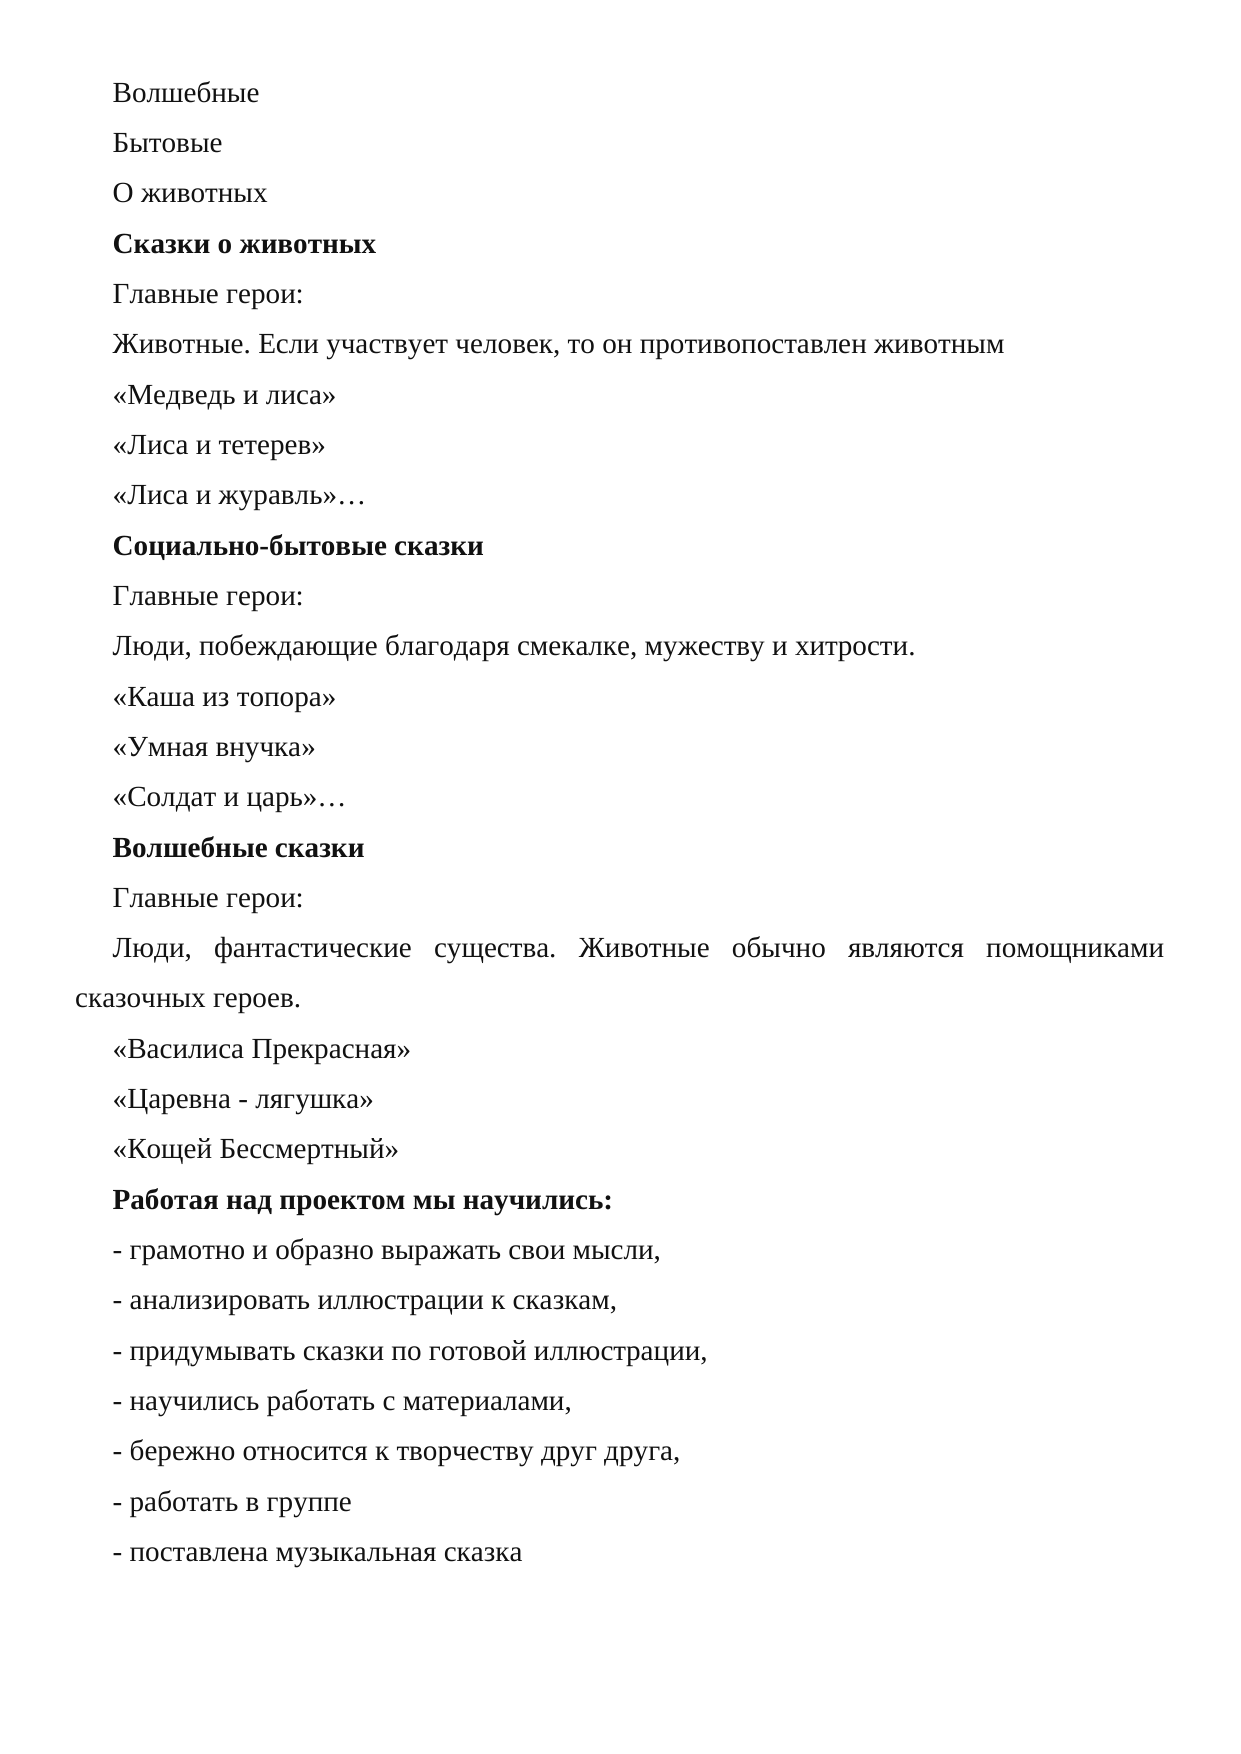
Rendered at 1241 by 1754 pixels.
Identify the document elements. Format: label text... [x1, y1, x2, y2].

text Люди, фантастические существа. Животные обычно являются помощниками сказочных героев. [75, 930, 1165, 1014]
text Главные герои: [75, 578, 1165, 612]
text «Лиса и тетерев» [75, 427, 1165, 461]
text - работать в группе [75, 1484, 1165, 1517]
text «Каша из топора» [75, 679, 1165, 712]
text Бытовые [75, 125, 1165, 159]
text - придумывать сказки по готовой иллюстрации, [75, 1333, 1165, 1366]
text «Умная внучка» [75, 729, 1165, 763]
text «Царевна - лягушка» [75, 1081, 1165, 1115]
text О животных [75, 176, 1165, 209]
text Главные герои: [75, 276, 1165, 310]
text - анализировать иллюстрации к сказкам, [75, 1282, 1165, 1316]
text «Лиса и журавль»… [75, 477, 1165, 511]
text - грамотно и образно выражать свои мысли, [75, 1232, 1165, 1266]
text - бережно относится к творчеству друг друга, [75, 1433, 1165, 1467]
text Главные герои: [75, 880, 1165, 913]
text Волшебные [75, 75, 1165, 108]
text - поставлена музыкальная сказка [75, 1534, 1165, 1568]
text Работая над проектом мы научились: [75, 1182, 1165, 1215]
text Сказки о животных [75, 226, 1165, 259]
text Люди, побеждающие благодаря смекалке, мужеству и хитрости. [75, 628, 1165, 662]
text «Солдат и царь»… [75, 779, 1165, 813]
text «Медведь и лиса» [75, 377, 1165, 410]
text «Кощей Бессмертный» [75, 1132, 1165, 1165]
text «Василиса Прекрасная» [75, 1031, 1165, 1064]
text Животные. Если участвует человек, то он противопоставлен животным [75, 327, 1165, 360]
text Социально-бытовые сказки [75, 528, 1165, 561]
text - научились работать с материалами, [75, 1383, 1165, 1417]
text Волшебные сказки [75, 830, 1165, 863]
